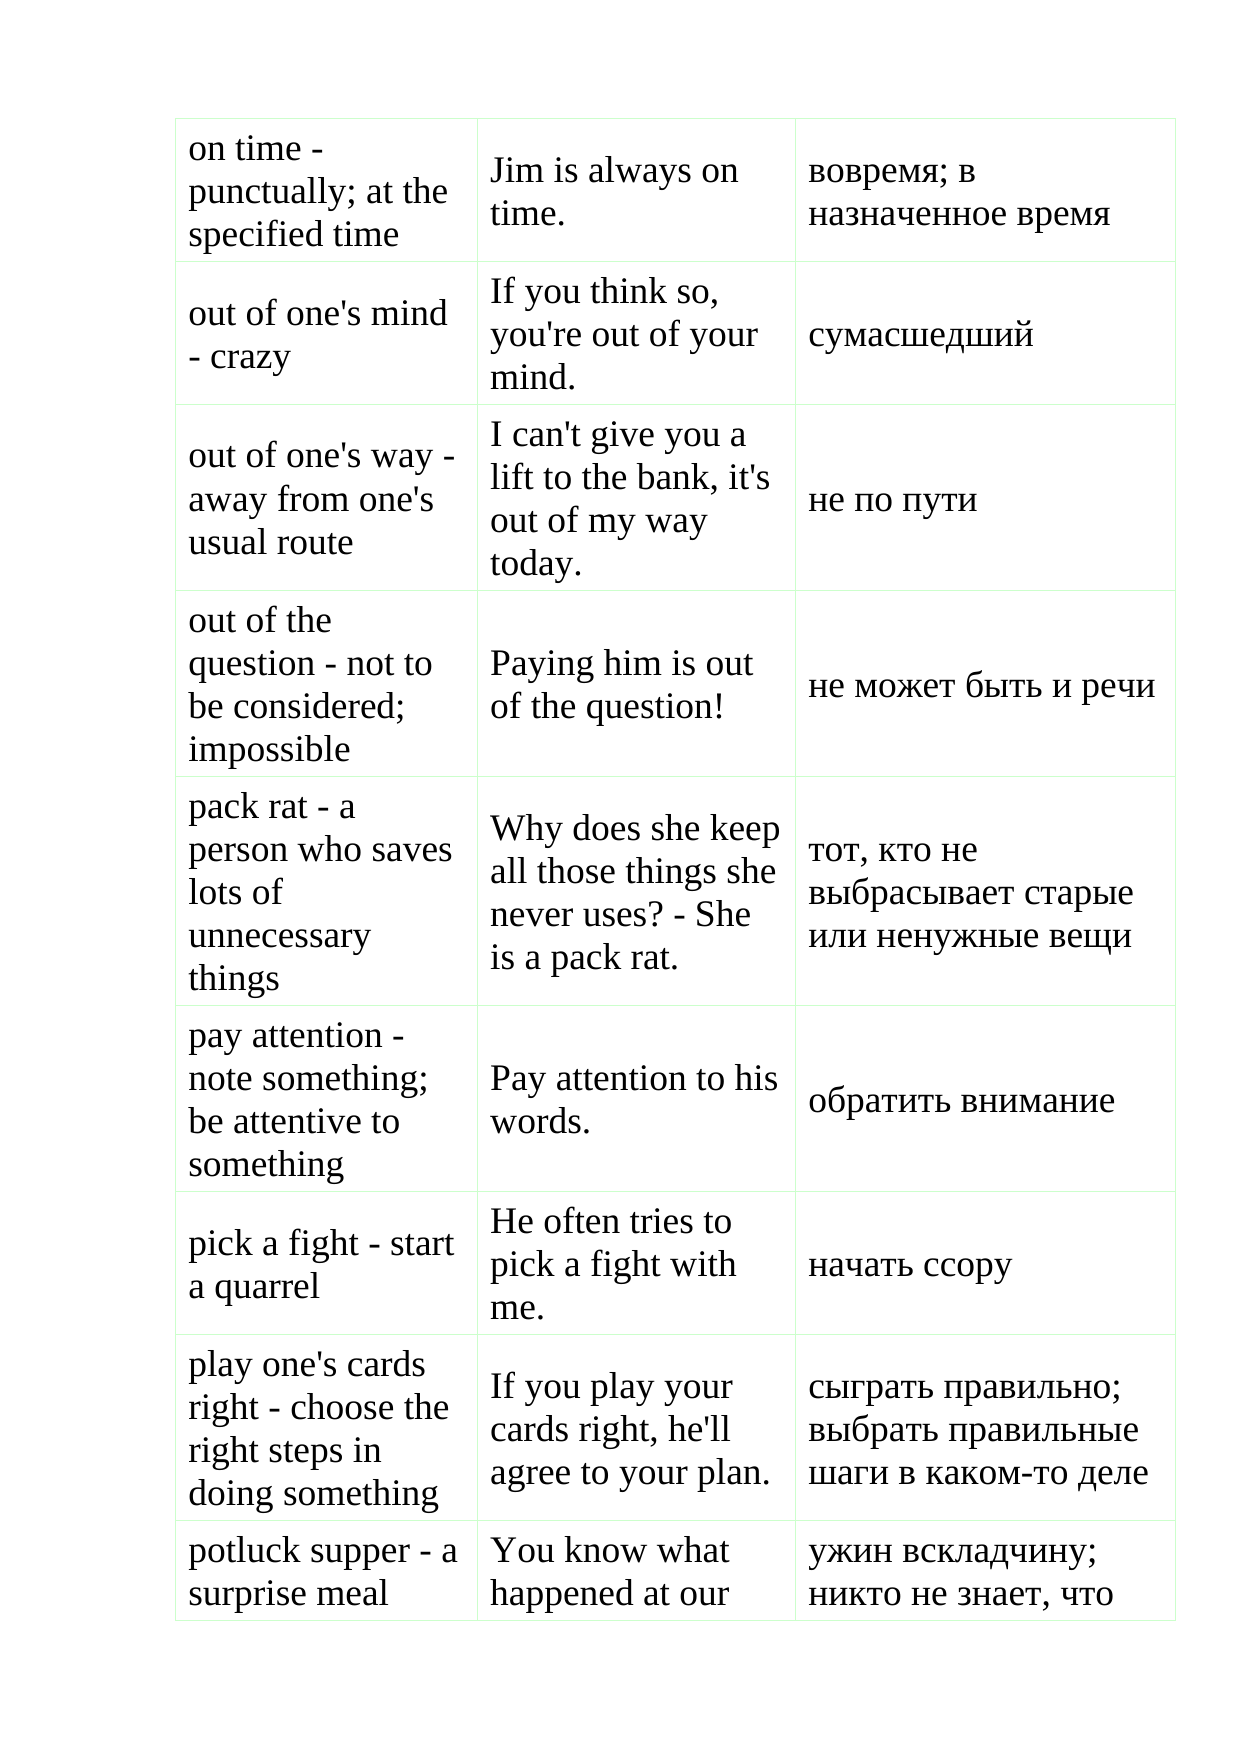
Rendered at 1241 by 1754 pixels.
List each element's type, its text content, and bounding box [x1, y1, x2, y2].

table_cell out of the question - not to be considered; impossible [176, 591, 477, 776]
table_cell начать ссору [796, 1192, 1175, 1334]
table_cell pack rat - a person who saves lots of unnecessary things [176, 777, 477, 1005]
table_cell сыграть правильно; выбрать правильные шаги в каком-то деле [796, 1335, 1175, 1520]
table_cell play one's cards right - choose the right steps in doing something [176, 1335, 477, 1520]
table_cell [176, 1521, 477, 1620]
table_cell out of one's mind - crazy [176, 262, 477, 404]
table_cell не может быть и речи [796, 591, 1175, 776]
table_cell out of one's way - away from one's usual route [176, 405, 477, 590]
table_cell не по пути [796, 405, 1175, 590]
table_cell pick a fight - start a quarrel [176, 1192, 477, 1334]
table_cell He often tries to pick a fight with me. [478, 1192, 795, 1334]
table_cell If you play your cards right, he'll agree to your plan. [478, 1335, 795, 1520]
table_cell тот, кто не выбрасывает старые или ненужные вещи [796, 777, 1175, 1005]
table_cell Paying him is out of the question! [478, 591, 795, 776]
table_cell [796, 1521, 1175, 1620]
table_cell Pay attention to his words. [478, 1006, 795, 1191]
table_cell on time - punctually; at the specified time [176, 119, 477, 261]
table_cell I can't give you a lift to the bank, it's out of my way today. [478, 405, 795, 590]
table_cell сумасшедший [796, 262, 1175, 404]
table_cell If you think so, you're out of your mind. [478, 262, 795, 404]
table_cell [478, 1521, 795, 1620]
table_cell обратить внимание [796, 1006, 1175, 1191]
table_cell вовремя; в назначенное время [796, 119, 1175, 261]
table_cell Jim is always on time. [478, 119, 795, 261]
table_cell pay attention - note something; be attentive to something [176, 1006, 477, 1191]
table_cell Why does she keep all those things she never uses? - She is a pack rat. [478, 777, 795, 1005]
